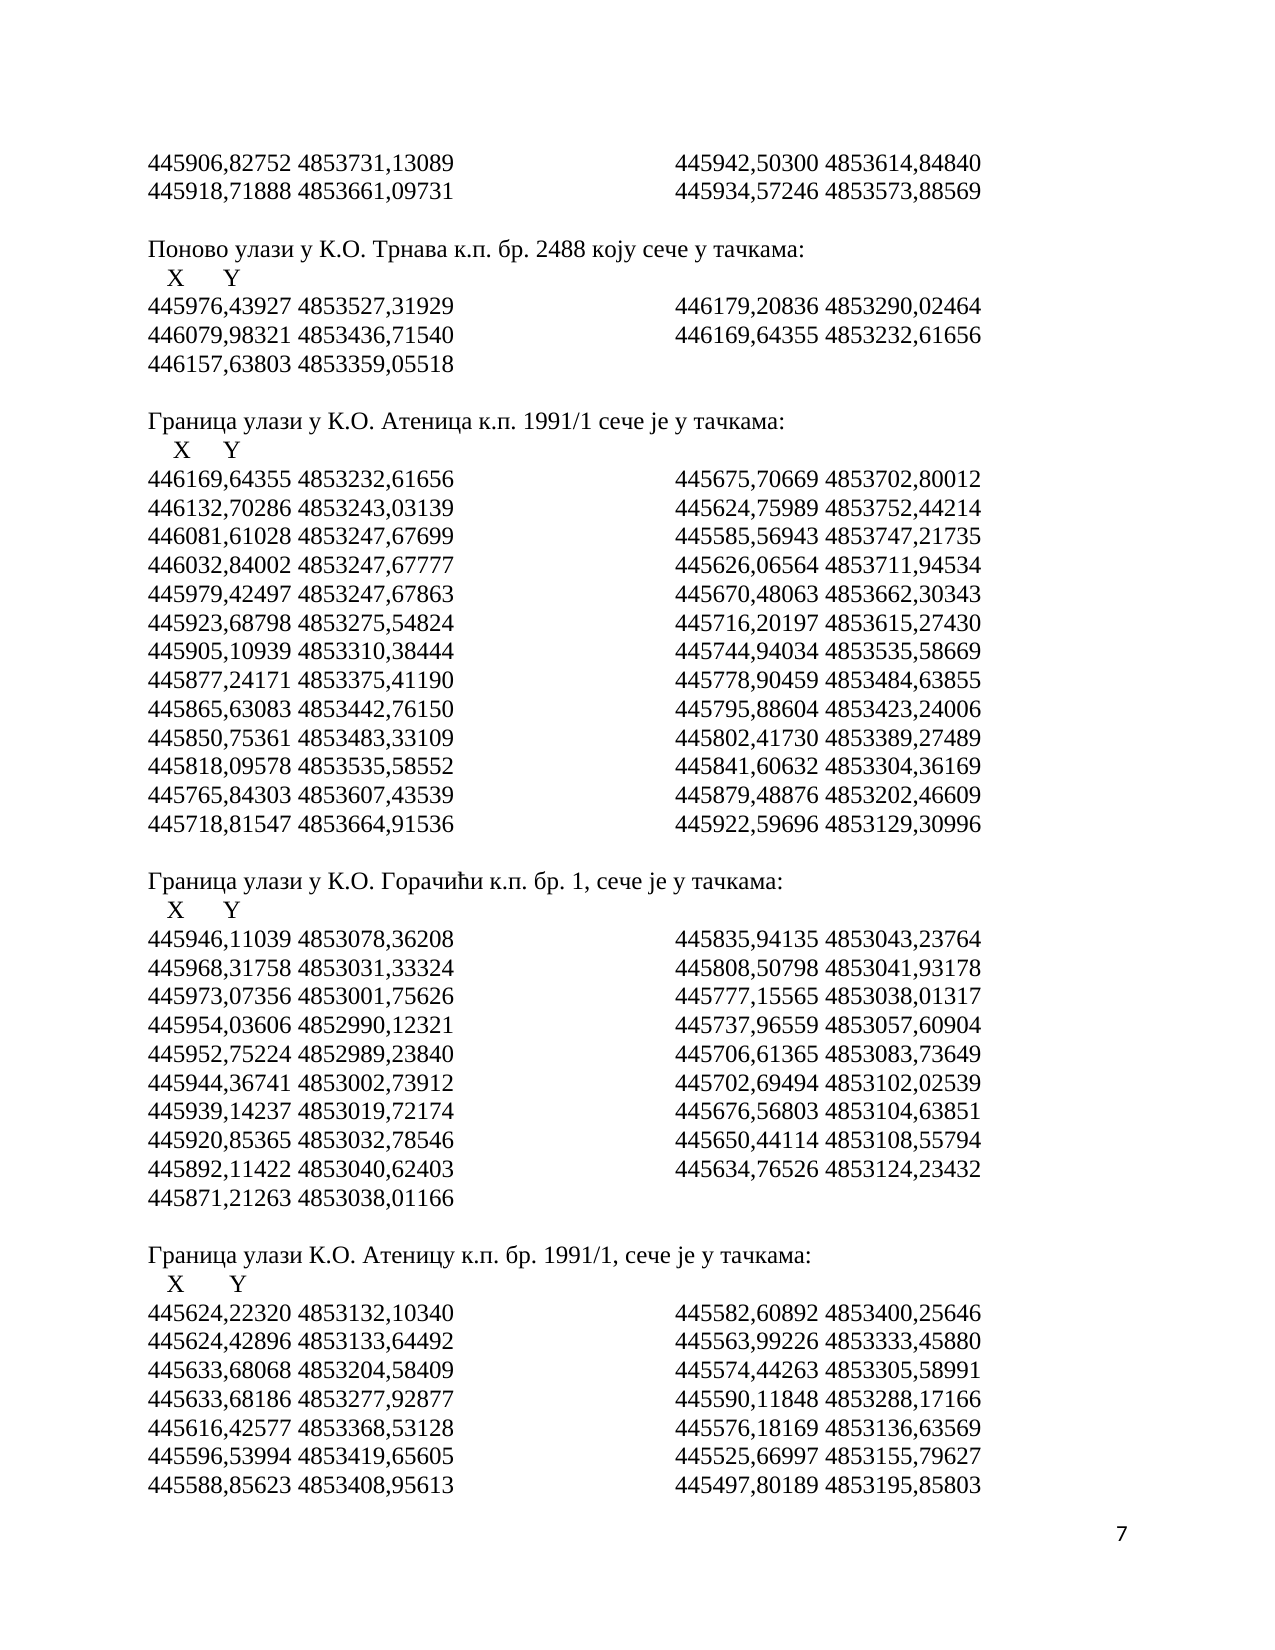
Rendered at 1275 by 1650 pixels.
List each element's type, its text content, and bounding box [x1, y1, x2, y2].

text X Y [148, 1269, 1127, 1298]
text 445877,24171 4853375,41190 [148, 665, 600, 694]
text 445922,59696 4853129,30996 [675, 809, 1127, 838]
text 445923,68798 4853275,54824 [148, 608, 600, 636]
text 445918,71888 4853661,09731 [148, 176, 600, 205]
text 445954,03606 4852990,12321 [148, 1010, 600, 1039]
text 445675,70669 4853702,80012 [675, 464, 1127, 493]
text 445582,60892 4853400,25646 [675, 1298, 1127, 1326]
text X Y [148, 895, 1127, 924]
text 445626,06564 4853711,94534 [675, 550, 1127, 579]
text 445718,81547 4853664,91536 [148, 809, 600, 838]
text 445865,63083 4853442,76150 [148, 694, 600, 723]
text 446081,61028 4853247,67699 [148, 521, 600, 550]
text 445934,57246 4853573,88569 [675, 176, 1127, 205]
text 445765,84303 4853607,43539 [148, 780, 600, 809]
text 445706,61365 4853083,73649 [675, 1039, 1127, 1068]
text Граница улази у К.О. Атеница к.п. 1991/1 сече је у тачкама: [148, 406, 1127, 435]
text 445939,14237 4853019,72174 [148, 1096, 600, 1125]
text 445634,76526 4853124,23432 [675, 1154, 1127, 1183]
text 446079,98321 4853436,71540 [148, 320, 600, 349]
text 446169,64355 4853232,61656 [148, 464, 600, 493]
text 445497,80189 4853195,85803 [675, 1470, 1127, 1499]
text 445590,11848 4853288,17166 [675, 1384, 1127, 1413]
text 445624,22320 4853132,10340 [148, 1298, 600, 1326]
text 445624,75989 4853752,44214 [675, 493, 1127, 521]
text 445596,53994 4853419,65605 [148, 1441, 600, 1470]
text 446132,70286 4853243,03139 [148, 493, 600, 521]
text 445633,68186 4853277,92877 [148, 1384, 600, 1413]
text 445802,41730 4853389,27489 [675, 723, 1127, 751]
text 445920,85365 4853032,78546 [148, 1125, 600, 1154]
text 445588,85623 4853408,95613 [148, 1470, 600, 1499]
text 445808,50798 4853041,93178 [675, 953, 1127, 981]
text 445777,15565 4853038,01317 [675, 981, 1127, 1010]
text 445670,48063 4853662,30343 [675, 579, 1127, 608]
text 445778,90459 4853484,63855 [675, 665, 1127, 694]
text 445906,82752 4853731,13089 [148, 148, 600, 176]
text 445905,10939 4853310,38444 [148, 636, 600, 665]
text 445574,44263 4853305,58991 [675, 1355, 1127, 1384]
text 445952,75224 4852989,23840 [148, 1039, 600, 1068]
text 445716,20197 4853615,27430 [675, 608, 1127, 636]
text 446179,20836 4853290,02464 [675, 291, 1127, 320]
text 446169,64355 4853232,61656 [675, 320, 1127, 349]
text 445818,09578 4853535,58552 [148, 751, 600, 780]
text Граница улази К.О. Атеницу к.п. бр. 1991/1, сече је у тачкама: [148, 1240, 1127, 1269]
text 445633,68068 4853204,58409 [148, 1355, 600, 1384]
text 446032,84002 4853247,67777 [148, 550, 600, 579]
text 445944,36741 4853002,73912 [148, 1068, 600, 1096]
text 445973,07356 4853001,75626 [148, 981, 600, 1010]
text 445676,56803 4853104,63851 [675, 1096, 1127, 1125]
text 445525,66997 4853155,79627 [675, 1441, 1127, 1470]
text 445942,50300 4853614,84840 [675, 148, 1127, 176]
text 445616,42577 4853368,53128 [148, 1413, 600, 1441]
text 445795,88604 4853423,24006 [675, 694, 1127, 723]
text 445624,42896 4853133,64492 [148, 1326, 600, 1355]
text 445850,75361 4853483,33109 [148, 723, 600, 751]
text 445841,60632 4853304,36169 [675, 751, 1127, 780]
text 445892,11422 4853040,62403 [148, 1154, 600, 1183]
text 445979,42497 4853247,67863 [148, 579, 600, 608]
text 445976,43927 4853527,31929 [148, 291, 600, 320]
text 445702,69494 4853102,02539 [675, 1068, 1127, 1096]
text 445835,94135 4853043,23764 [675, 924, 1127, 953]
text 446157,63803 4853359,05518 [148, 349, 600, 378]
text 445563,99226 4853333,45880 [675, 1326, 1127, 1355]
text Граница улази у К.О. Горачићи к.п. бр. 1, сече је у тачкама: [148, 866, 1127, 895]
text X Y [148, 263, 1127, 291]
text X Y [148, 435, 1127, 464]
text 445946,11039 4853078,36208 [148, 924, 600, 953]
text 445968,31758 4853031,33324 [148, 953, 600, 981]
text 445737,96559 4853057,60904 [675, 1010, 1127, 1039]
text 445871,21263 4853038,01166 [148, 1183, 600, 1211]
text 445744,94034 4853535,58669 [675, 636, 1127, 665]
text 445650,44114 4853108,55794 [675, 1125, 1127, 1154]
text 445879,48876 4853202,46609 [675, 780, 1127, 809]
text 445576,18169 4853136,63569 [675, 1413, 1127, 1441]
text Поново улази у К.О. Трнава к.п. бр. 2488 коју сече у тачкама: [148, 234, 1127, 263]
text 445585,56943 4853747,21735 [675, 521, 1127, 550]
